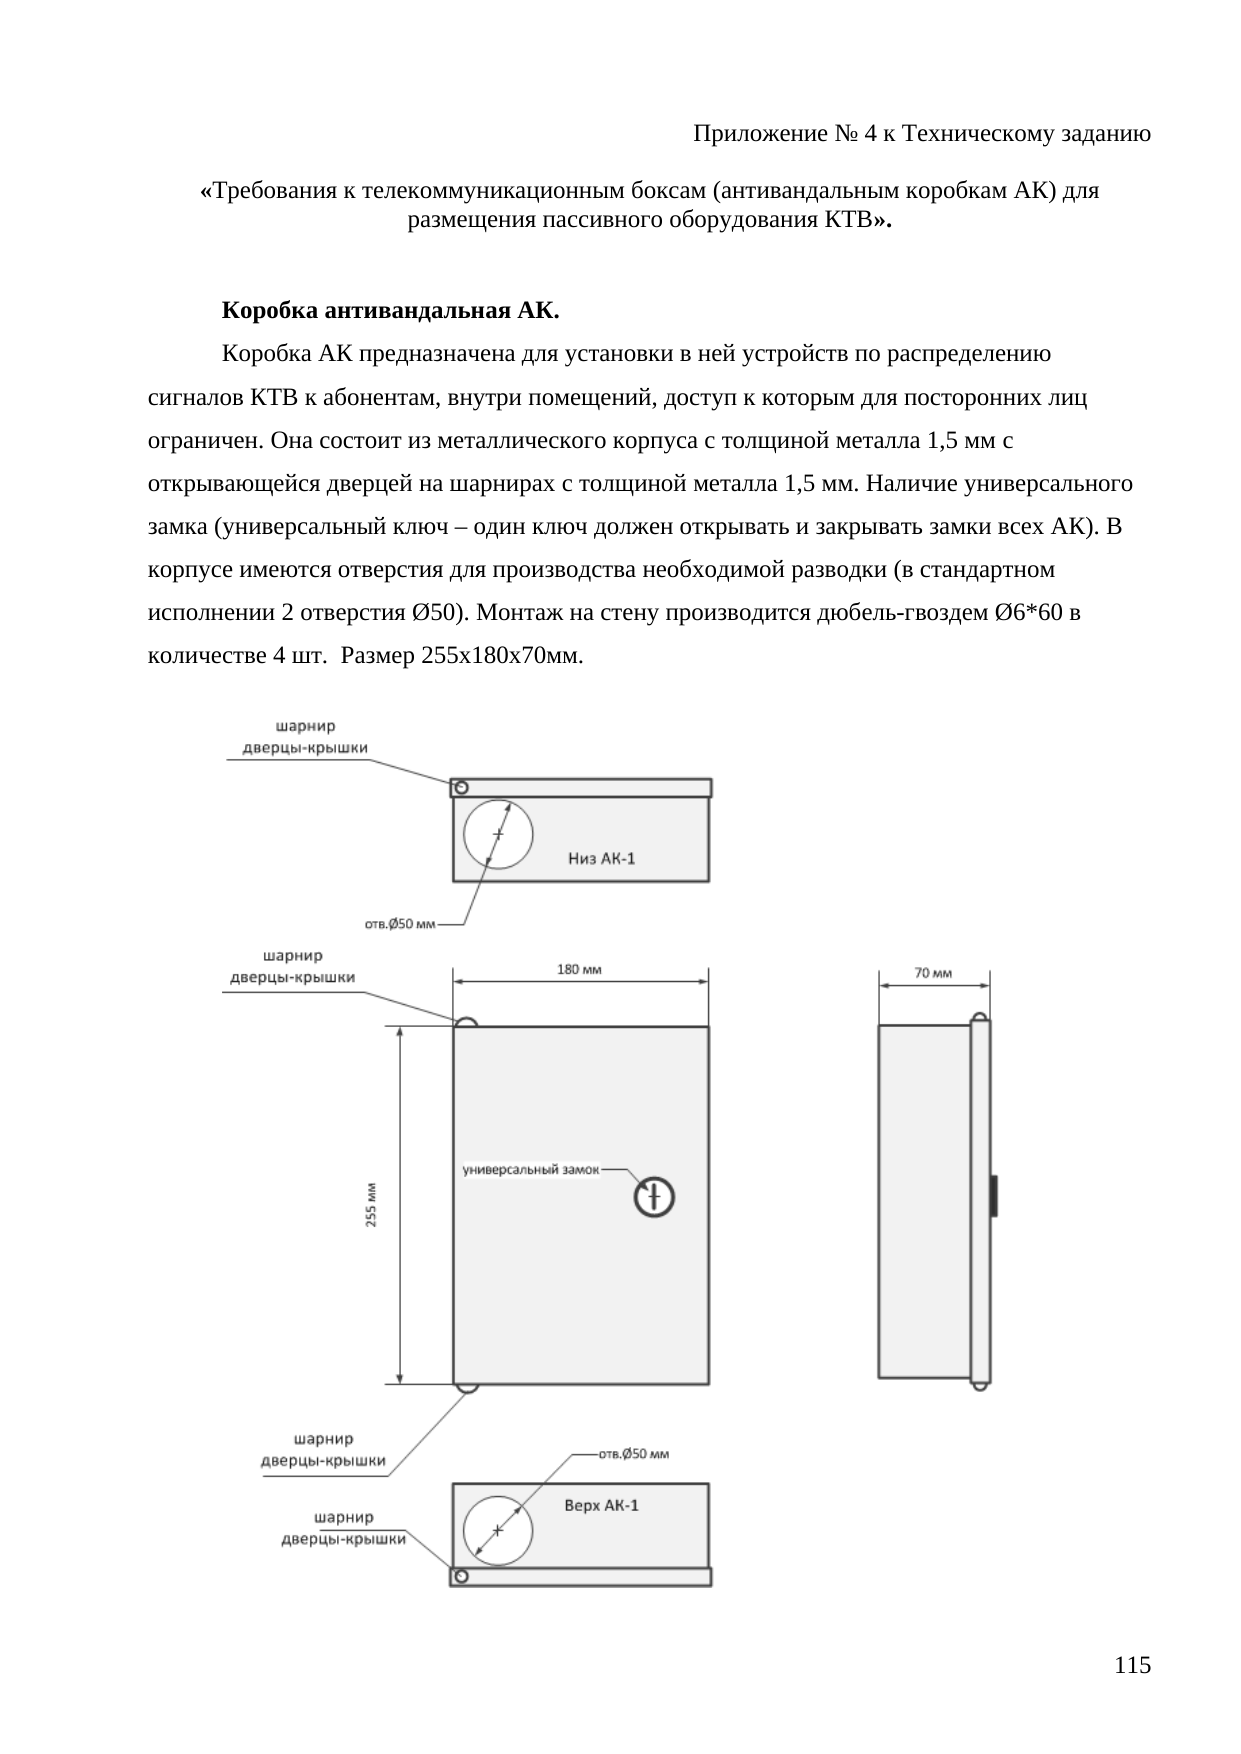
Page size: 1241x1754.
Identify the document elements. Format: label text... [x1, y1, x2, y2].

text Коробка антивандальная АК. [148, 295, 1152, 324]
text Коробка АК предназначена для установки в ней устройств по распределению сигналов КТВ к абонентам, внутри помещений, доступ к которым для посторонних лиц ограничен. Она состоит из металлического корпуса с толщиной металла 1,5 мм с открывающейся дверцей на шарнирах с толщиной металла 1,5 мм. Наличие универсального замка (универсальный ключ – один ключ должен открывать и закрывать замки всех АК). В корпусе имеются отверстия для производства необходимой разводки (в стандартном исполнении 2 отверстия Ø50). Монтаж на стену производится дюбель-гвоздем Ø6*60 в количестве 4 шт. Размер 255х180х70мм. [148, 338, 1152, 669]
text «Требования к телекоммуникационным боксам (антивандальным коробкам АК) для размещения пассивного оборудования КТВ». [148, 176, 1152, 233]
picture [222, 712, 999, 1588]
text Приложение № 4 к Техническому заданию [148, 118, 1152, 147]
